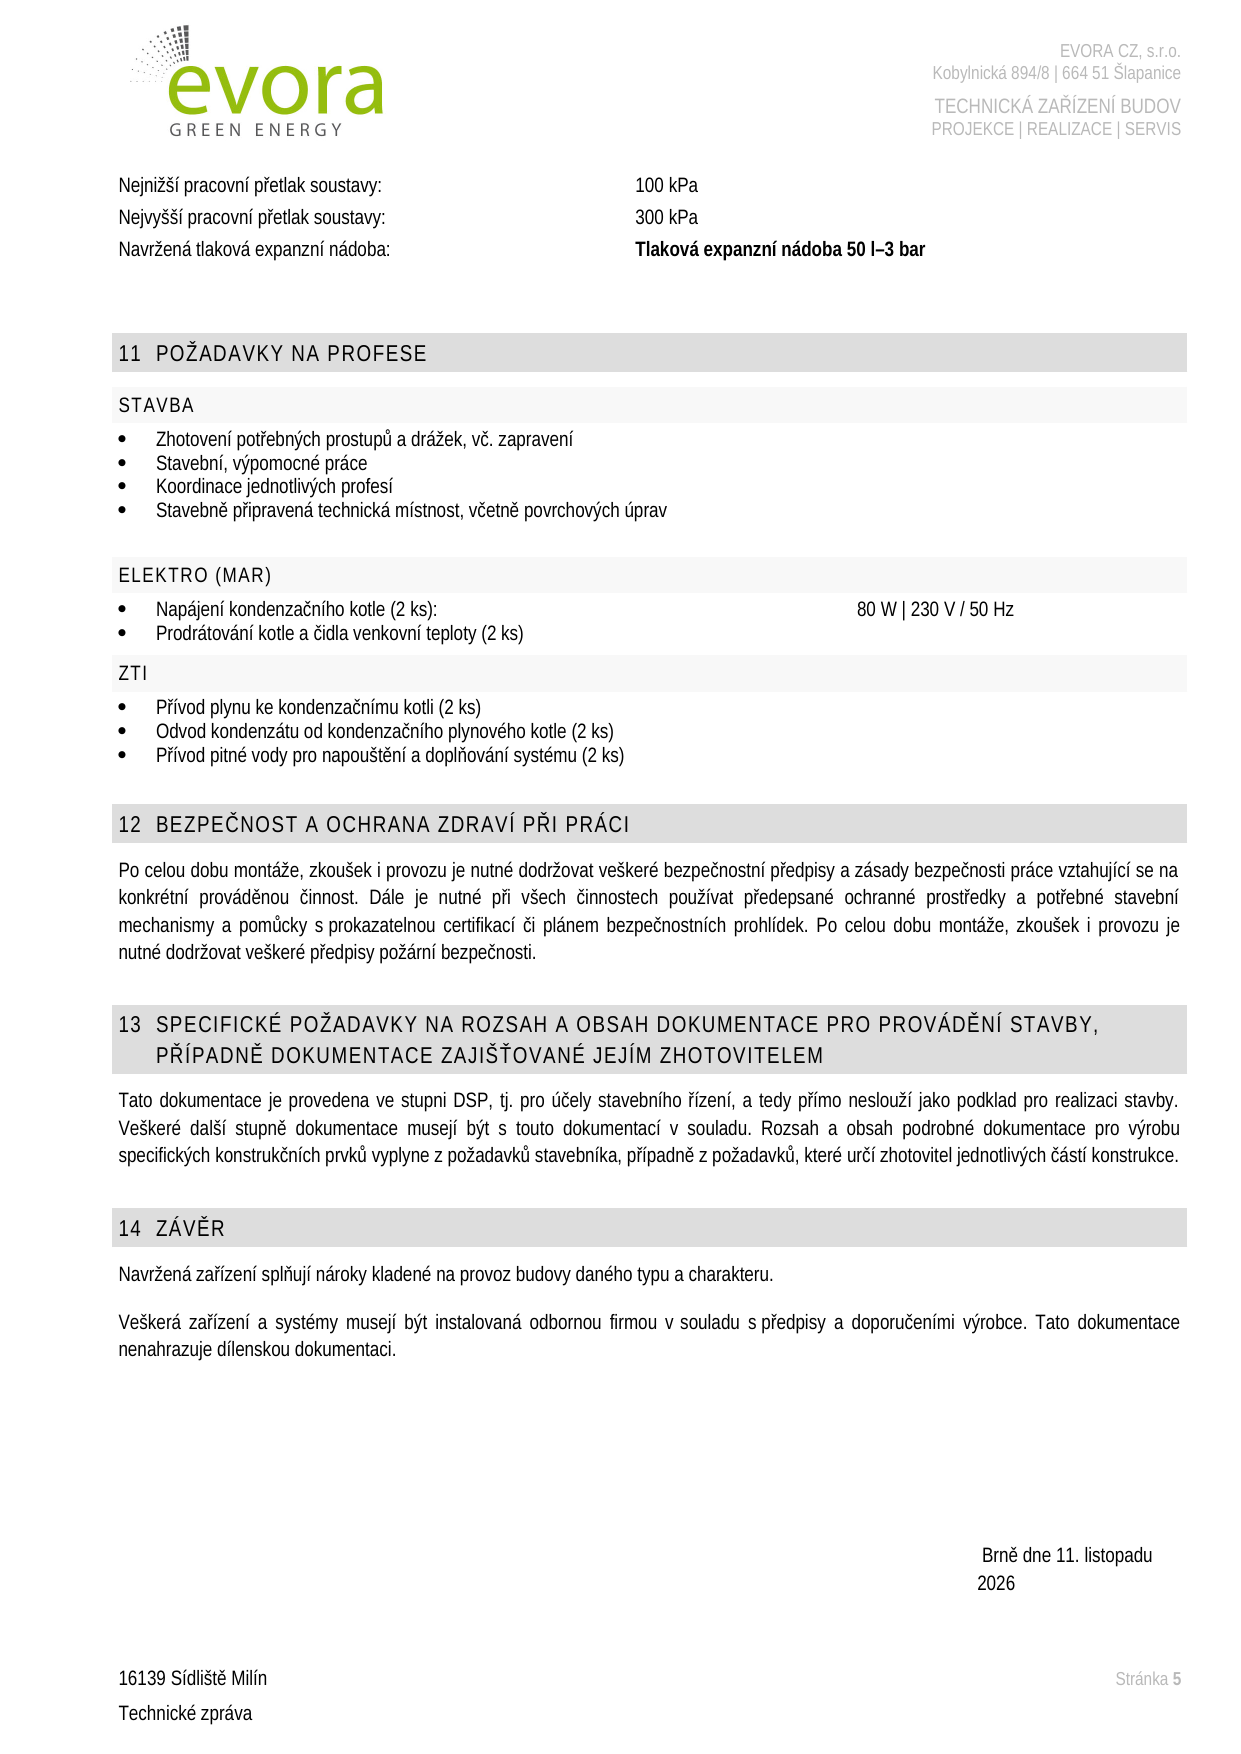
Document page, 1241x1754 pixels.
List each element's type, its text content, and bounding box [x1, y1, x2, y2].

text Navržená zařízení splňují nároky kladené na provoz budovy daného typu a charakteru. [118, 1262, 1181, 1286]
list Zhotovení potřebných prostupů a drážek, vč. zapravení [118, 427, 1181, 451]
list Odvod kondenzátu od kondenzačního plynového kotle (2 ks) [118, 719, 1181, 743]
list Stavebně připravená technická místnost, včetně povrchových úprav [118, 498, 1181, 522]
subtitle Stavba [118, 393, 1181, 417]
list Prodrátování kotle a čidla venkovní teploty (2 ks) [118, 621, 1181, 645]
table_header Brně dne 3. března 2017 [966, 1531, 1181, 1595]
subtitle ELEKTRO (MaR) [118, 563, 1181, 587]
text Navržená tlaková expanzní nádoba: Tlaková expanzní nádoba 50 l–3 bar [118, 237, 1181, 261]
subtitle Specifické požadavky na rozsah a obsah dokumentace pro provádění stavby, případně dokumentace zajišťované jejím zhotovitelem [118, 1011, 1181, 1068]
list Stavební, výpomocné práce [118, 451, 1181, 474]
list Koordinace jednotlivých profesí [118, 474, 1181, 498]
subtitle Bezpečnost a ochrana zdraví při práci [118, 811, 1181, 837]
picture [118, 12, 401, 146]
text Nejnižší pracovní přetlak soustavy: 100 kPa [118, 173, 1181, 197]
list Přívod plynu ke kondenzačnímu kotli (2 ks) [118, 695, 1181, 719]
text Veškerá zařízení a systémy musejí být instalovaná odbornou firmou v souladu s předpisy a doporučeními výrobce. Tato dokumentace nenahrazuje dílenskou dokumentaci. [118, 1310, 1181, 1361]
subtitle ZTI [118, 661, 1181, 685]
list Přívod pitné vody pro napouštění a doplňování systému (2 ks) [118, 743, 1181, 767]
text Po celou dobu montáže, zkoušek i provozu je nutné dodržovat veškeré bezpečnostní předpisy a zásady bezpečnosti práce vztahující se na konkrétní prováděnou činnost. Dále je nutné při všech činnostech používat předepsané ochranné prostředky a potřebné stavební mechanismy a pomůcky s prokazatelnou certifikací či plánem bezpečnostních prohlídek. Po celou dobu montáže, zkoušek i provozu je nutné dodržovat veškeré předpisy požární bezpečnosti. [118, 858, 1181, 964]
list Napájení kondenzačního kotle (2 ks): 80 W | 230 V / 50 Hz [118, 597, 1181, 621]
subtitle Požadavky na profese [118, 340, 1181, 366]
text Nejvyšší pracovní přetlak soustavy: 300 kPa [118, 205, 1181, 229]
text Tato dokumentace je provedena ve stupni DSP, tj. pro účely stavebního řízení, a tedy přímo neslouží jako podklad pro realizaci stavby. Veškeré další stupně dokumentace musejí být s touto dokumentací v souladu. Rozsah a obsah podrobné dokumentace pro výrobu specifických konstrukčních prvků vyplyne z požadavků stavebníka, případně z požadavků, které určí zhotovitel jednotlivých částí konstrukce. [118, 1088, 1181, 1167]
subtitle Závěr [118, 1215, 1181, 1241]
